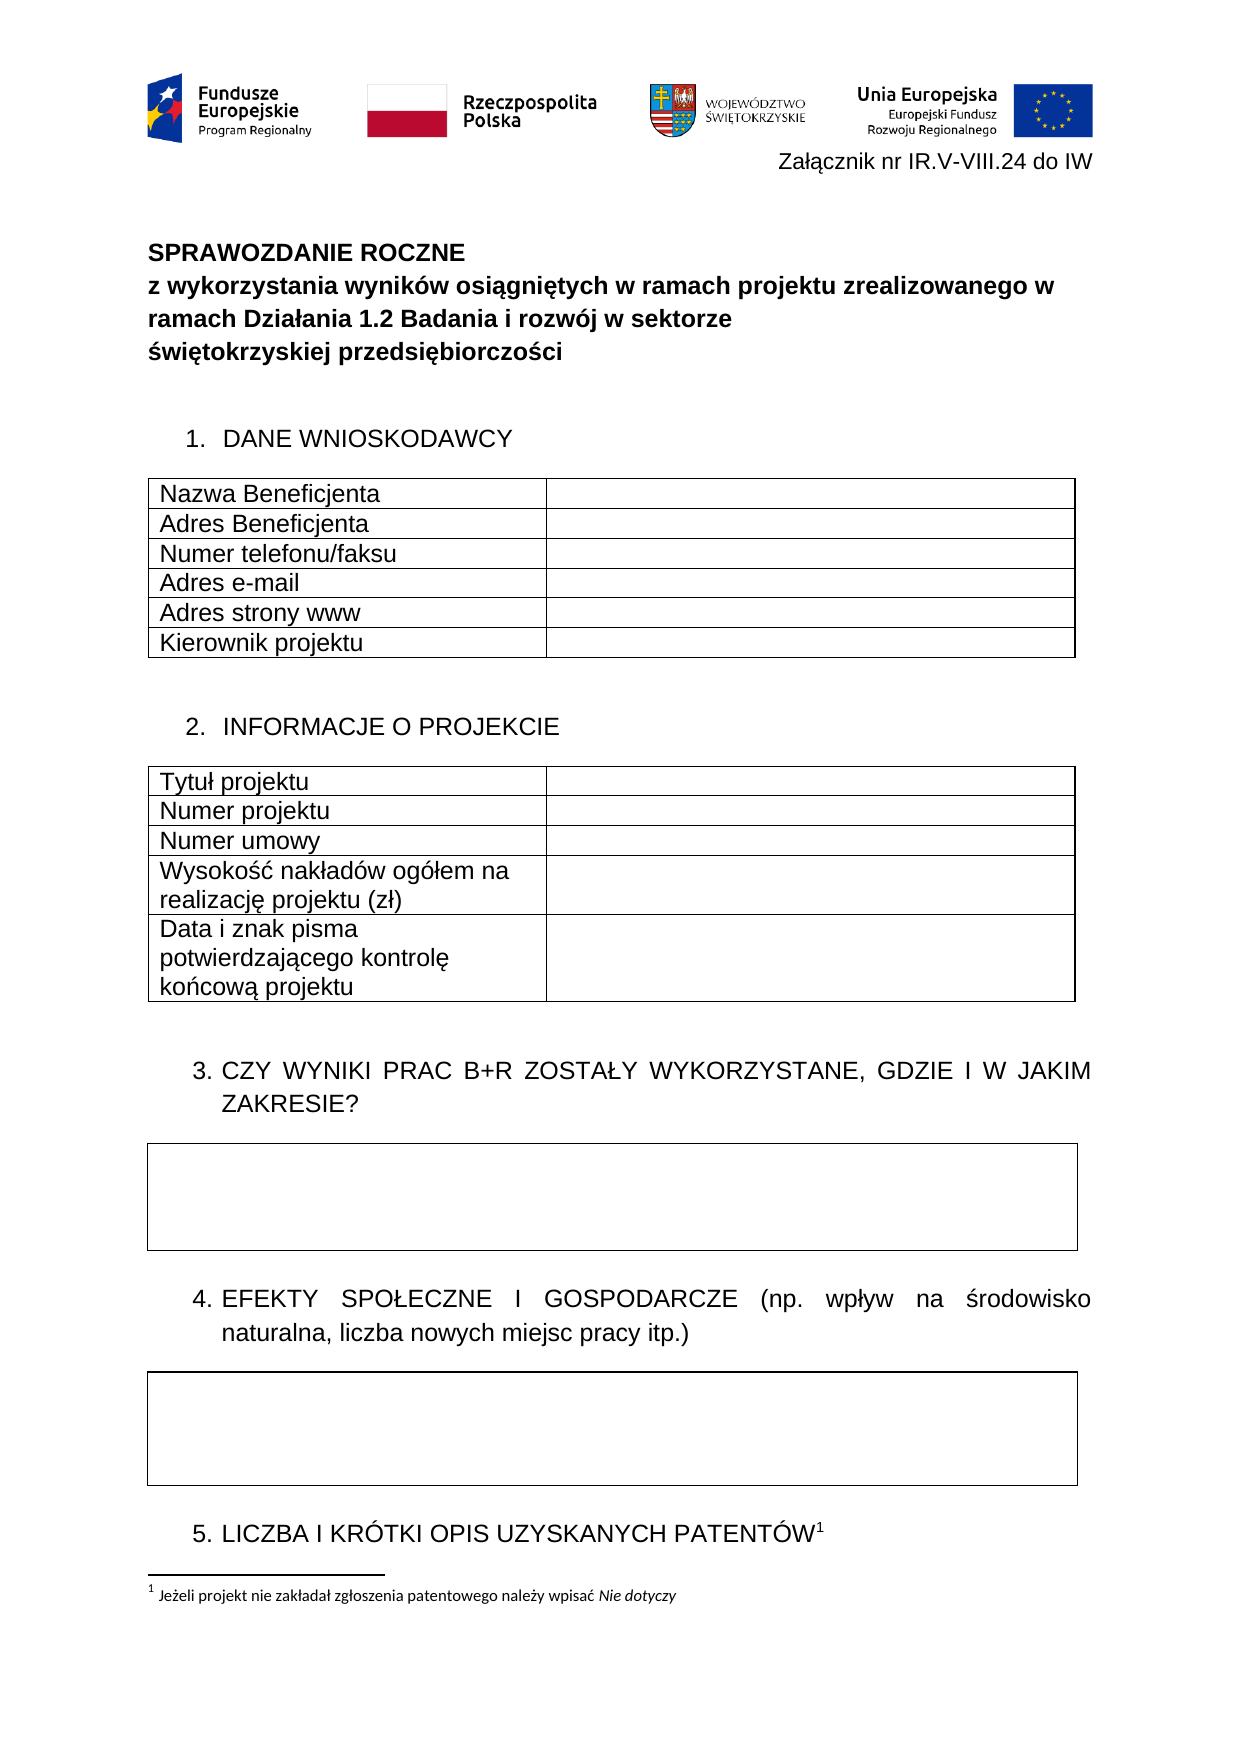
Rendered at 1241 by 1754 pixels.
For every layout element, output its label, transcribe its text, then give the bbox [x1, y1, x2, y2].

table_cell Data i znak pisma potwierdzającego kontrolę końcową projektu [149, 915, 546, 1001]
list EFEKTY SPOŁECZNE I GOSPODARCZE (np. wpływ na środowisko naturalna, liczba nowych miejsc pracy itp.) [192, 1284, 1093, 1346]
table_cell Adres Beneficjenta [149, 509, 546, 538]
table_header [547, 479, 1074, 508]
list DANE WNIOSKODAWCY [185, 424, 1093, 453]
list CZY WYNIKI PRAC B+R ZOSTAŁY WYKORZYSTANE, GDZIE I W JAKIM ZAKRESIE? [192, 1056, 1093, 1117]
picture [147, 73, 1093, 143]
table_cell Adres strony www [149, 598, 546, 627]
list LICZBA I KRÓTKI OPIS UZYSKANYCH PATENTÓW [177, 1519, 1093, 1548]
table_cell [547, 569, 1074, 597]
table_cell Numer umowy [149, 826, 546, 855]
table_cell Kierownik projektu [149, 628, 546, 657]
table_header [547, 767, 1074, 795]
table_cell [547, 796, 1074, 825]
table_header Nazwa Beneficjenta [149, 479, 546, 508]
table_cell [547, 826, 1074, 855]
text Załącznik nr IR.V-VIII.24 do IW [148, 148, 1093, 174]
text SPRAWOZDANIE ROCZNE [148, 238, 1093, 267]
table_cell [547, 539, 1074, 567]
list INFORMACJE O PROJEKCIE [185, 712, 1093, 740]
table_cell Numer projektu [149, 796, 546, 825]
table_cell Adres e-mail [149, 569, 546, 597]
table_cell [547, 915, 1074, 1001]
text z wykorzystania wyników osiągniętych w ramach projektu zrealizowanego w ramach Działania 1.2 Badania i rozwój w sektorze świętokrzyskiej przedsiębiorczości [148, 271, 1093, 366]
table_header [148, 1373, 1077, 1485]
table_cell Numer telefonu/faksu [149, 539, 546, 567]
table_header [148, 1144, 1077, 1250]
table_cell Wysokość nakładów ogółem na realizację projektu (zł) [149, 856, 546, 913]
table_cell [547, 598, 1074, 627]
table_header Tytuł projektu [149, 767, 546, 795]
table_cell [547, 628, 1074, 657]
table_cell [547, 856, 1074, 913]
table_cell [547, 509, 1074, 538]
